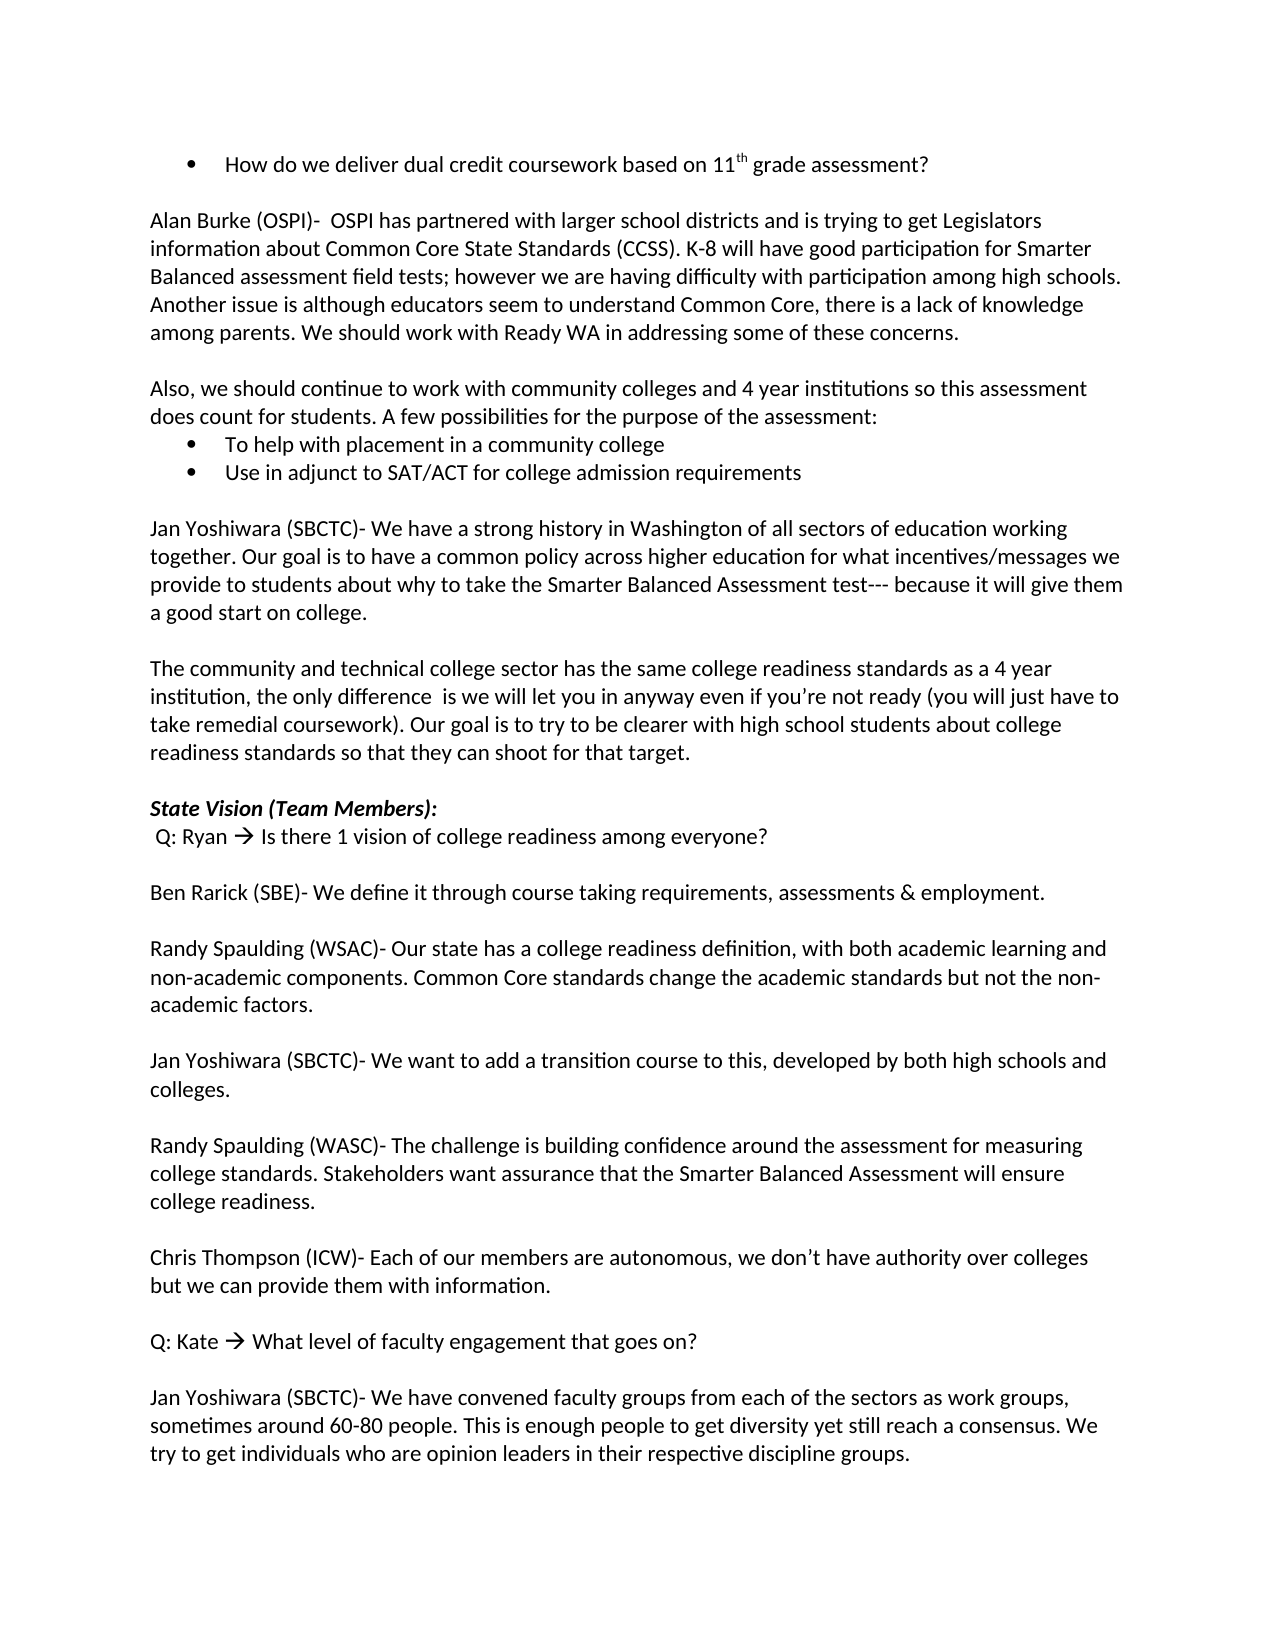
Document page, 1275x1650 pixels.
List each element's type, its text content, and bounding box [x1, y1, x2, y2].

text Q: Ryan Is there 1 vision of college readiness among everyone? [150, 822, 1125, 851]
list Use in adjunct to SAT/ACT for college admission requirements [187, 458, 1125, 486]
text Q: Kate What level of faculty engagement that goes on? [150, 1327, 1125, 1355]
text Jan Yoshiwara (SBCTC)- We have a strong history in Washington of all sectors of education working together. Our goal is to have a common policy across higher education for what incentives/messages we provide to students about why to take the Smarter Balanced Assessment test--- because it will give them a good start on college. [150, 514, 1125, 626]
list How do we deliver dual credit coursework based on 11th grade assessment? [187, 150, 1125, 178]
list To help with placement in a community college [187, 430, 1125, 458]
text The community and technical college sector has the same college readiness standards as a 4 year institution, the only difference is we will let you in anyway even if you’re not ready (you will just have to take remedial coursework). Our goal is to try to be clearer with high school students about college readiness standards so that they can shoot for that target. [150, 654, 1125, 766]
text Jan Yoshiwara (SBCTC)- We want to add a transition course to this, developed by both high schools and colleges. [150, 1047, 1125, 1103]
text Ben Rarick (SBE)- We define it through course taking requirements, assessments & employment. [150, 878, 1125, 907]
text Chris Thompson (ICW)- Each of our members are autonomous, we don’t have authority over colleges but we can provide them with information. [150, 1243, 1125, 1299]
text State Vision (Team Members): [150, 794, 1125, 822]
text Randy Spaulding (WSAC)- Our state has a college readiness definition, with both academic learning and non-academic components. Common Core standards change the academic standards but not the non-academic factors. [150, 934, 1125, 1019]
text Alan Burke (OSPI)- OSPI has partnered with larger school districts and is trying to get Legislators information about Common Core State Standards (CCSS). K-8 will have good participation for Smarter Balanced assessment field tests; however we are having difficulty with participation among high schools. Another issue is although educators seem to understand Common Core, there is a lack of knowledge among parents. We should work with Ready WA in addressing some of these concerns. [150, 206, 1125, 346]
text Jan Yoshiwara (SBCTC)- We have convened faculty groups from each of the sectors as work groups, sometimes around 60-80 people. This is enough people to get diversity yet still reach a consensus. We try to get individuals who are opinion leaders in their respective discipline groups. [150, 1383, 1125, 1467]
text Randy Spaulding (WASC)- The challenge is building confidence around the assessment for measuring college standards. Stakeholders want assurance that the Smarter Balanced Assessment will ensure college readiness. [150, 1131, 1125, 1215]
text Also, we should continue to work with community colleges and 4 year institutions so this assessment does count for students. A few possibilities for the purpose of the assessment: [150, 374, 1125, 430]
